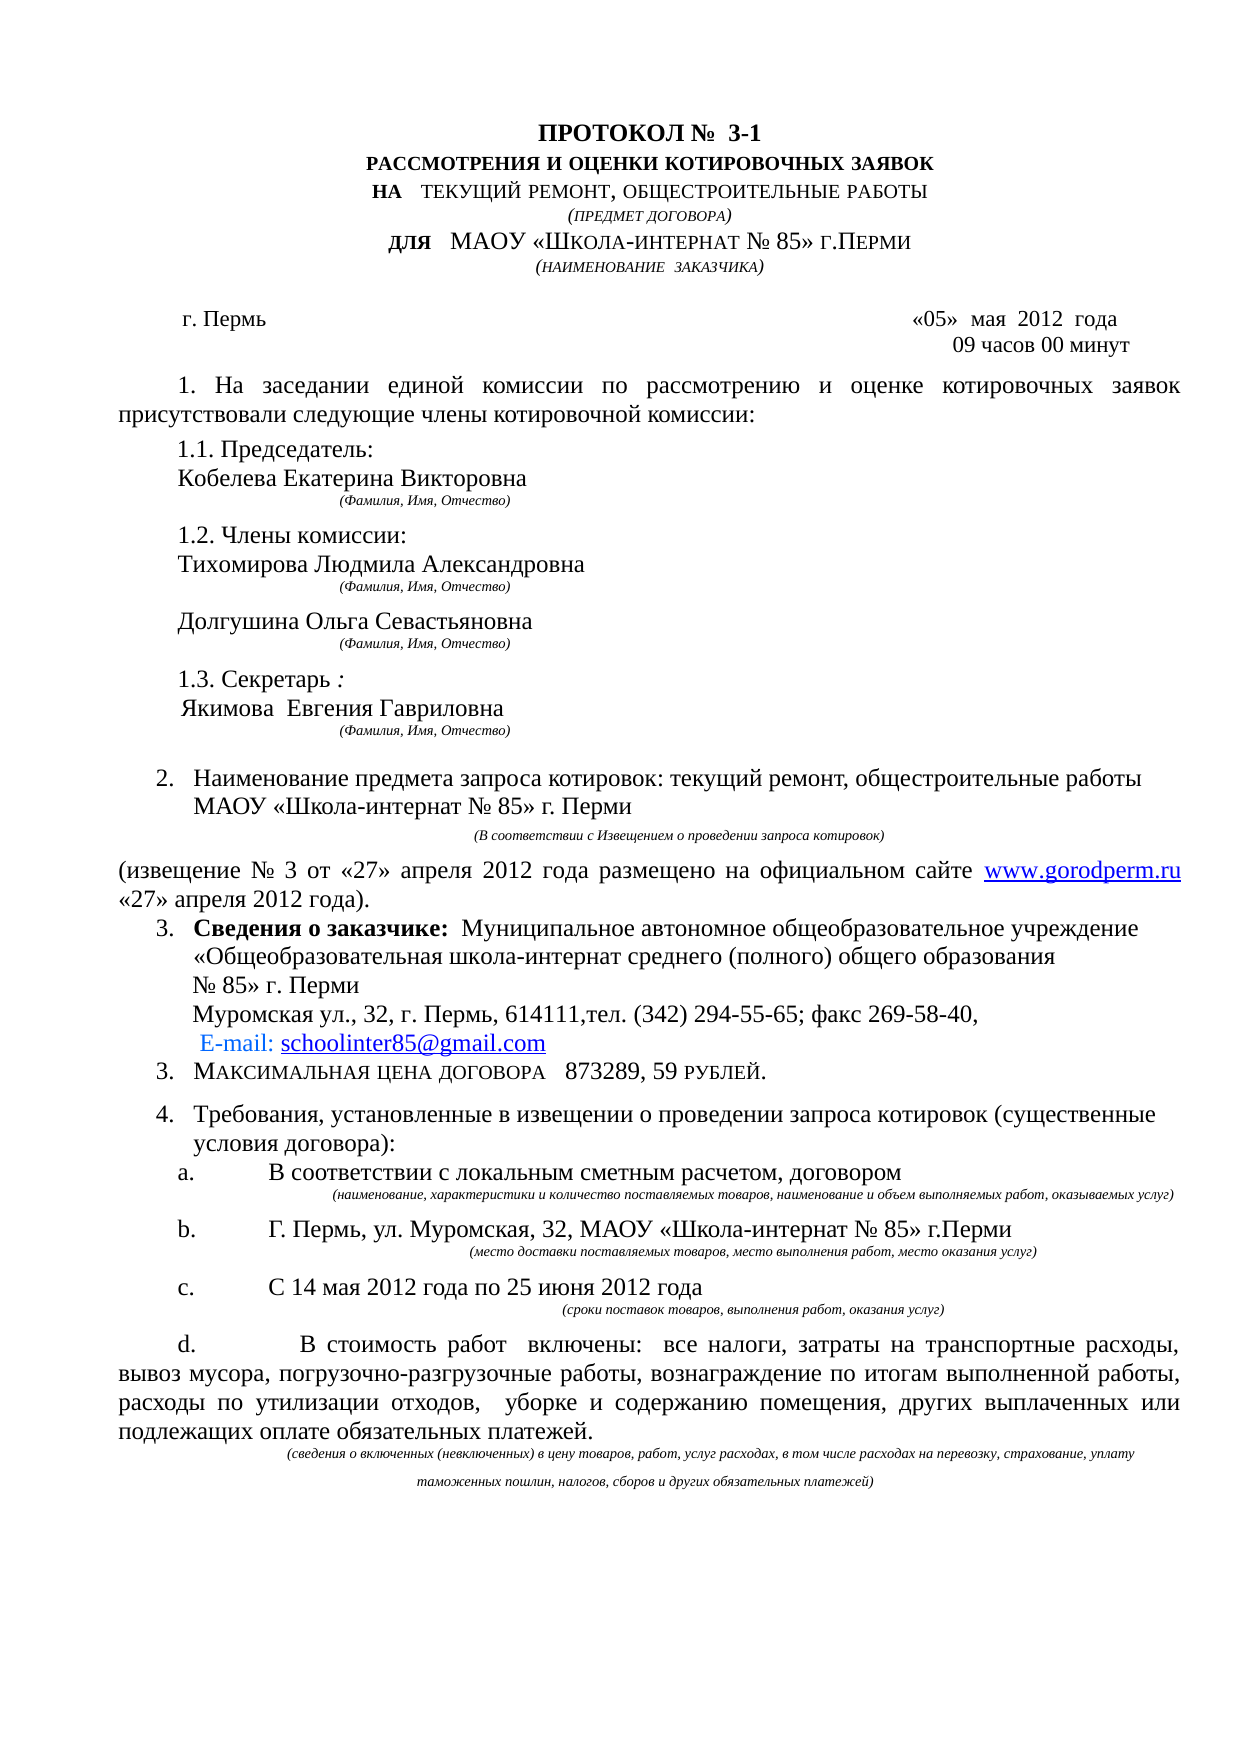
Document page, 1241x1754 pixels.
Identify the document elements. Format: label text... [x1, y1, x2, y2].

text (сведения о включенных (невключенных) в цену товаров, работ, услуг расходах, в том числе расходах на перевозку, страхование, уплату таможенных пошлин, налогов, сборов и других обязательных платежей) [118, 1444, 1172, 1502]
subtitle В соответствии с локальным сметным расчетом, договором [118, 1157, 1181, 1186]
text (Фамилия, Имя, Отчество) [118, 578, 1181, 606]
text Долгушина Ольга Севастьяновна [118, 606, 1181, 635]
text 1.2. Члены комиссии: [118, 520, 1181, 549]
title для МАОУ «Школа-интернат № 85» г.Перми [118, 226, 1181, 255]
text Муромская ул., . Пермь, 614111,тел. (342) 294-55-65; факс 269-58-40, [192, 999, 1181, 1028]
title Максимальная цена договора 873289, 59 рублей. [156, 1056, 1181, 1085]
text (Фамилия, Имя, Отчество) [118, 721, 1181, 750]
subtitle В стоимость работ включены: все налоги, затраты на транспортные расходы, вывоз мусора, погрузочно-разгрузочные работы, вознаграждение по итогам выполненной работы, расходы по утилизации отходов, уборке и содержанию помещения, других выплаченных или подлежащих оплате обязательных платежей. [118, 1329, 1181, 1444]
text (извещение № 3 от «27» апреля 2012 года размещено на официальном сайте www.gorodperm.ru «27» апреля 2012 года). [118, 855, 1181, 913]
list Сведения о заказчике: Муниципальное автономное общеобразовательное учреждение «Общеобразовательная школа-интернат среднего (полного) общего образования [156, 913, 1181, 970]
subtitle 1. На заседании единой комиссии по рассмотрению и оценке котировочных заявок присутствовали следующие члены котировочной комиссии: [118, 370, 1181, 428]
text Тихомирова Людмила Александровна [118, 549, 1181, 578]
text г. Пермь «05» мая 2012 года 09 часов 00 минут [118, 305, 1181, 358]
subtitle С 14 мая 2012 года по 25 июня 2012 года [118, 1272, 1181, 1301]
text (место доставки поставляемых товаров, место выполнения работ, место оказания услуг) [118, 1243, 1181, 1272]
text Кобелева Екатерина Викторовна [118, 463, 1181, 491]
text (наименование, характеристики и количество поставляемых товаров, наименование и объем выполняемых работ, оказываемых услуг) [118, 1186, 1181, 1214]
text Якимова Евгения Гавриловна [118, 693, 1181, 721]
subtitle Г. Пермь, ул. Муромская, 32, МАОУ «Школа-интернат № 85» г.Перми [118, 1214, 1181, 1243]
text 1.1. Председатель: [118, 434, 1181, 463]
text (Фамилия, Имя, Отчество) [118, 491, 1181, 520]
text E-mail: schoolinter85@gmail.com [118, 1028, 1181, 1056]
title на текущий ремонт, общестроительные работы [118, 176, 1181, 204]
text (Фамилия, Имя, Отчество) [118, 635, 1181, 664]
text 1.3. Секретарь : [118, 664, 1181, 693]
title (наименование заказчика) [118, 255, 1181, 276]
title протокол № 3-1 рассмотрения и оценки котировочных заявок [118, 118, 1181, 176]
text (сроки поставок товаров, выполнения работ, оказания услуг) [118, 1301, 1181, 1329]
text № 85» г. Перми [192, 970, 1181, 999]
subtitle Наименование предмета запроса котировок: текущий ремонт, общестроительные работы МАОУ «Школа-интернат № 85» г. Перми [156, 763, 1181, 820]
list Требования, установленные в извещении о проведении запроса котировок (существенные условия договора): [156, 1099, 1181, 1157]
title (предмет договора) [118, 204, 1181, 226]
text (В соответствии с Извещением о проведении запроса котировок) [118, 826, 1181, 855]
